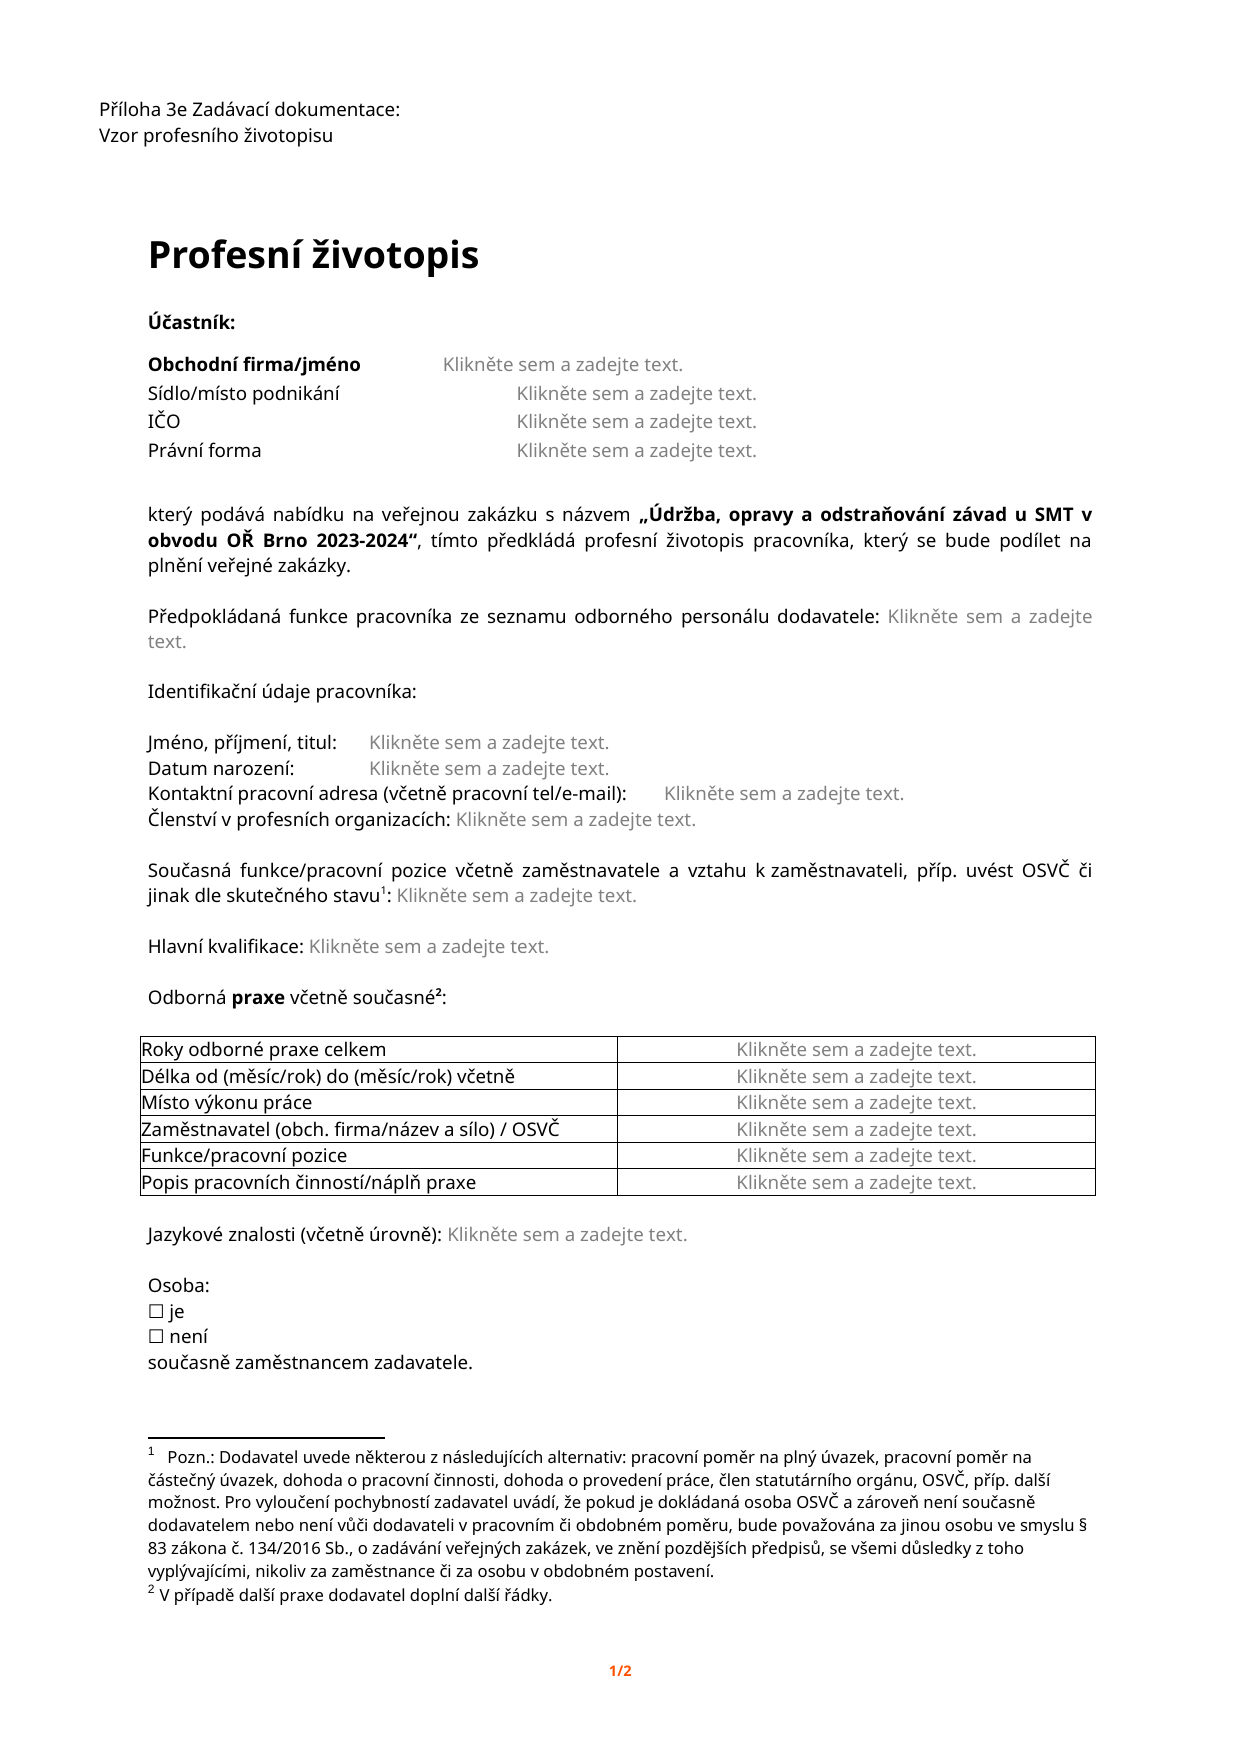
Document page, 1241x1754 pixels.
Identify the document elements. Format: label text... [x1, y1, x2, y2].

text IČO [148, 406, 1093, 435]
text Hlavní kvalifikace: [148, 933, 1093, 959]
title Profesní životopis [148, 228, 1093, 279]
table_cell [618, 1090, 1095, 1115]
text Osoba: [148, 1272, 1093, 1298]
table_cell Popis pracovních činností/náplň praxe [141, 1169, 617, 1195]
text Sídlo/místo podnikání [148, 377, 1093, 406]
text Právní forma [148, 435, 1093, 464]
text Odborná praxe včetně současné: [148, 984, 1093, 1010]
text Datum narození: [148, 755, 1093, 780]
table_cell Délka od (měsíc/rok) do (měsíc/rok) včetně [141, 1063, 617, 1089]
text Členství v profesních organizacích: [148, 806, 1093, 831]
table_cell [618, 1116, 1095, 1142]
table_header [618, 1037, 1095, 1062]
text Předpokládaná funkce pracovníka ze seznamu odborného personálu dodavatele: [148, 603, 1093, 653]
text je [148, 1298, 1093, 1323]
table_cell Zaměstnavatel (obch. firma/název a sílo) / OSVČ [141, 1116, 617, 1142]
text není [148, 1323, 1093, 1349]
table_cell [618, 1169, 1095, 1195]
table_cell [618, 1143, 1095, 1168]
text Jméno, příjmení, titul: [148, 729, 1093, 755]
table_cell [618, 1063, 1095, 1089]
text Identifikační údaje pracovníka: [148, 678, 1093, 704]
text Účastník: [148, 304, 1093, 335]
text Jazykové znalosti (včetně úrovně): [148, 1221, 1093, 1247]
text Obchodní firma/jméno [148, 348, 1093, 377]
table_cell Funkce/pracovní pozice [141, 1143, 617, 1168]
text Kontaktní pracovní adresa (včetně pracovní tel/e-mail): [148, 780, 1093, 806]
text Současná funkce/pracovní pozice včetně zaměstnavatele a vztahu k zaměstnavateli, příp. uvést OSVČ či jinak dle skutečného stavu: [148, 857, 1093, 908]
text současně zaměstnancem zadavatele. [148, 1349, 1093, 1374]
table_header Roky odborné praxe celkem [141, 1037, 617, 1062]
text který podává nabídku na veřejnou zakázku s názvem „Údržba, opravy a odstraňování závad u SMT v obvodu OŘ Brno 2023-2024“, tímto předkládá profesní životopis pracovníka, který se bude podílet na plnění veřejné zakázky. [148, 502, 1093, 578]
table_cell Místo výkonu práce [141, 1090, 617, 1115]
